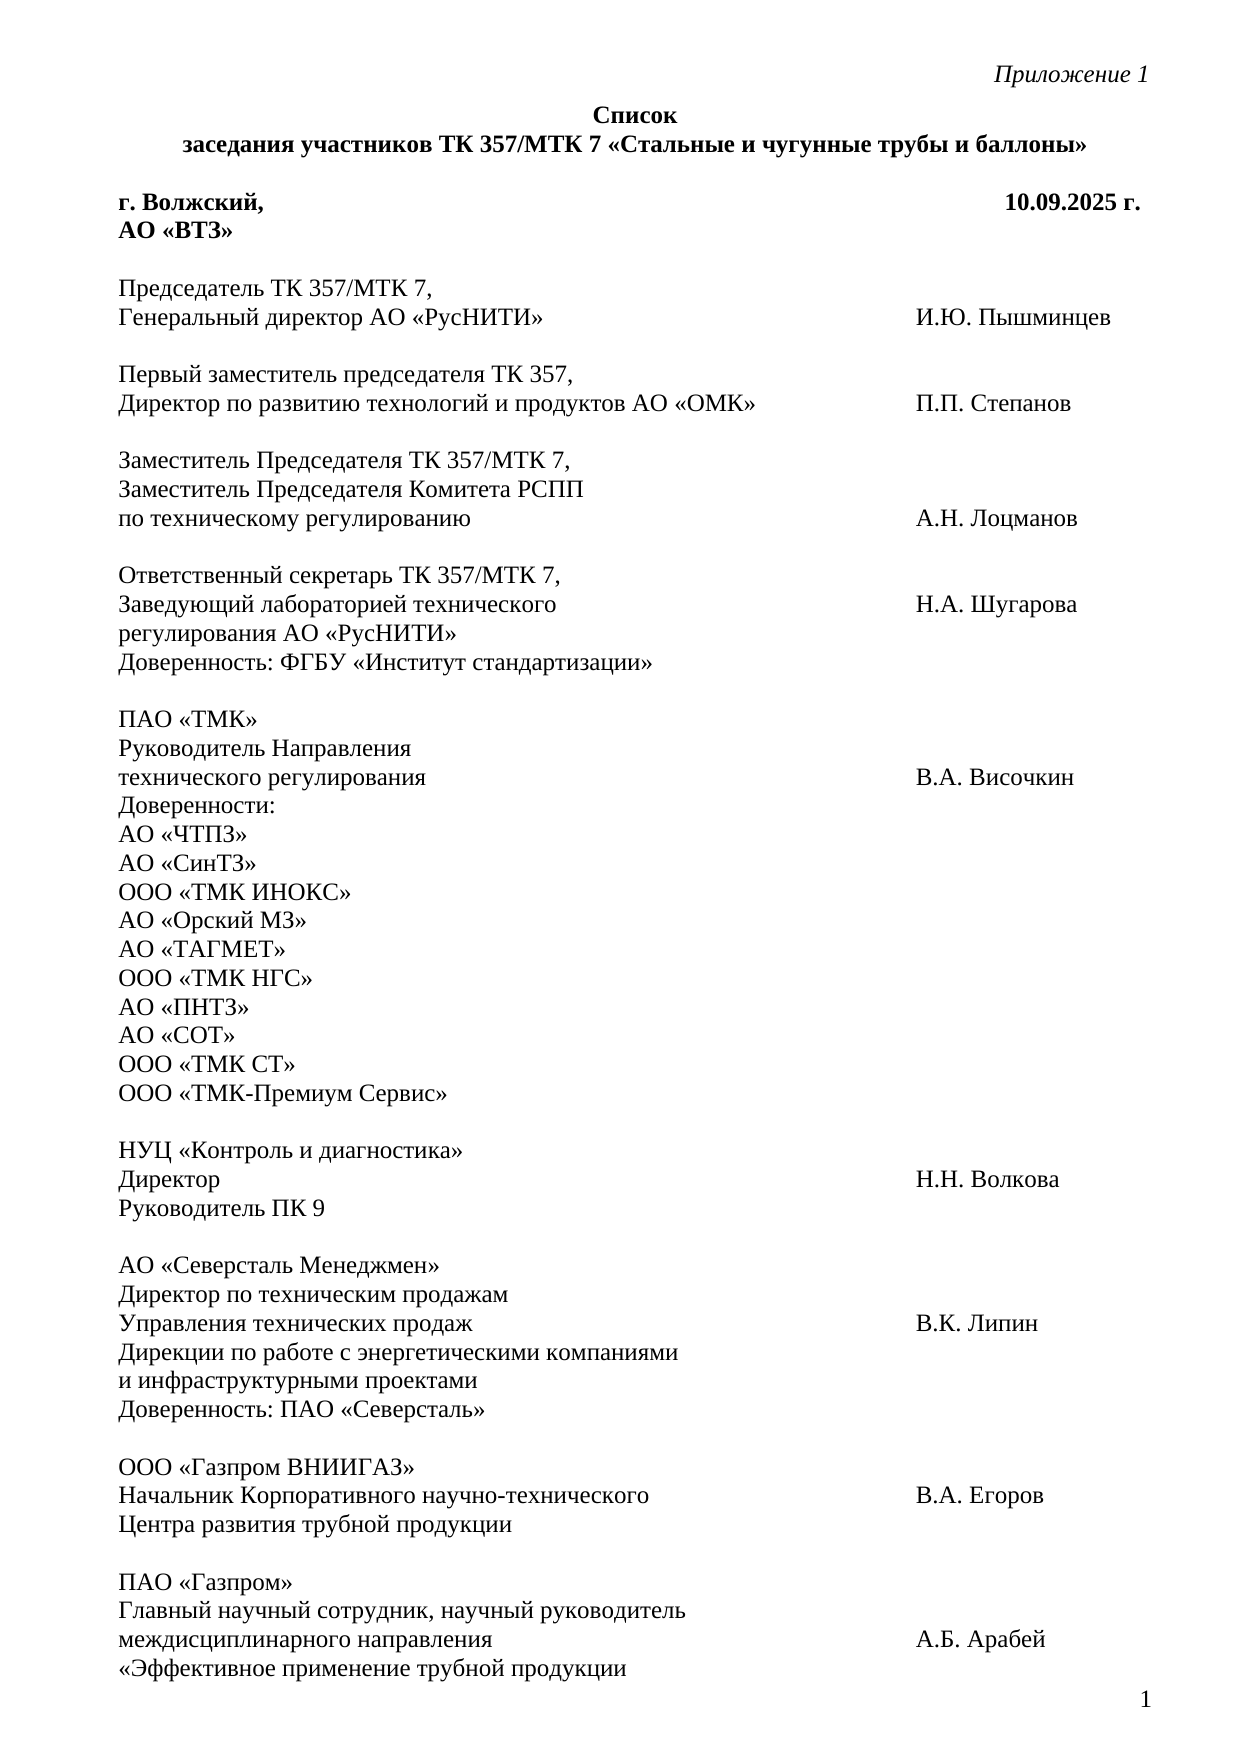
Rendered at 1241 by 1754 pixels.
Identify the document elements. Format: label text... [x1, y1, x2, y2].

text ПАО «ТМК» [118, 704, 1152, 733]
text ООО «ТМК ИНОКС» [118, 877, 1152, 905]
text Заместитель Председателя ТК 357/МТК 7, [118, 445, 1152, 474]
text Центра развития трубной продукции [118, 1509, 1152, 1538]
text Генеральный директор АО «РусНИТИ» И.Ю. Пышминцев [118, 302, 1152, 330]
text Начальник Корпоративного научно-технического В.А. Егоров [118, 1480, 1152, 1509]
text Приложение 1 [118, 59, 1152, 88]
text АО «ВТЗ» [118, 215, 1152, 244]
text Первый заместитель председателя ТК 357, [118, 359, 1152, 388]
text и инфраструктурными проектами [118, 1365, 1152, 1394]
text Главный научный сотрудник, научный руководитель [118, 1595, 1152, 1624]
text Доверенность: ФГБУ «Институт стандартизации» [118, 647, 1152, 675]
text ООО «ТМК-Премиум Сервис» [118, 1078, 1152, 1107]
text АО «Северсталь Менеджмен» [118, 1250, 1152, 1279]
text г. Волжский, 10.09.2025 г. [118, 187, 1152, 215]
text АО «ТАГМЕТ» [118, 934, 1152, 963]
text НУЦ «Контроль и диагностика» [118, 1135, 1152, 1164]
text Управления технических продаж В.К. Липин [118, 1308, 1152, 1337]
text Список [118, 100, 1152, 129]
text ООО «ТМК НГС» [118, 963, 1152, 992]
text Руководитель Направления [118, 733, 1152, 762]
text Ответственный секретарь ТК 357/МТК 7, [118, 560, 1152, 589]
text по техническому регулированию А.Н. Лоцманов [118, 503, 1152, 532]
text АО «Орский МЗ» [118, 905, 1152, 934]
text АО «ПНТЗ» [118, 992, 1152, 1020]
text «Эффективное применение трубной продукции [118, 1653, 1152, 1682]
text Директор по техническим продажам [118, 1279, 1152, 1308]
text заседания участников ТК 357/МТК 7 «Стальные и чугунные трубы и баллоны» [118, 129, 1152, 158]
text Доверенность: ПАО «Северсталь» [118, 1394, 1152, 1423]
text АО «СинТЗ» [118, 848, 1152, 877]
text Председатель ТК 357/МТК 7, [118, 273, 1152, 302]
text ООО «Газпром ВНИИГАЗ» [118, 1452, 1152, 1480]
text АО «ЧТПЗ» [118, 819, 1152, 848]
text АО «СОТ» [118, 1020, 1152, 1049]
text междисциплинарного направления А.Б. Арабей [118, 1624, 1152, 1653]
text Доверенности: [118, 790, 1152, 819]
text Директор Н.Н. Волкова [118, 1164, 1152, 1193]
text ПАО «Газпром» [118, 1567, 1152, 1595]
text Дирекции по работе с энергетическими компаниями [118, 1337, 1152, 1365]
text технического регулирования В.А. Височкин [118, 762, 1152, 790]
text регулирования АО «РусНИТИ» [118, 618, 1152, 647]
text Директор по развитию технологий и продуктов АО «ОМК» П.П. Степанов [118, 388, 1152, 417]
text Заместитель Председателя Комитета РСПП [118, 474, 1152, 503]
text Заведующий лабораторией технического Н.А. Шугарова [118, 589, 1152, 618]
text Руководитель ПК 9 [118, 1193, 1152, 1222]
text ООО «ТМК СТ» [118, 1049, 1152, 1078]
